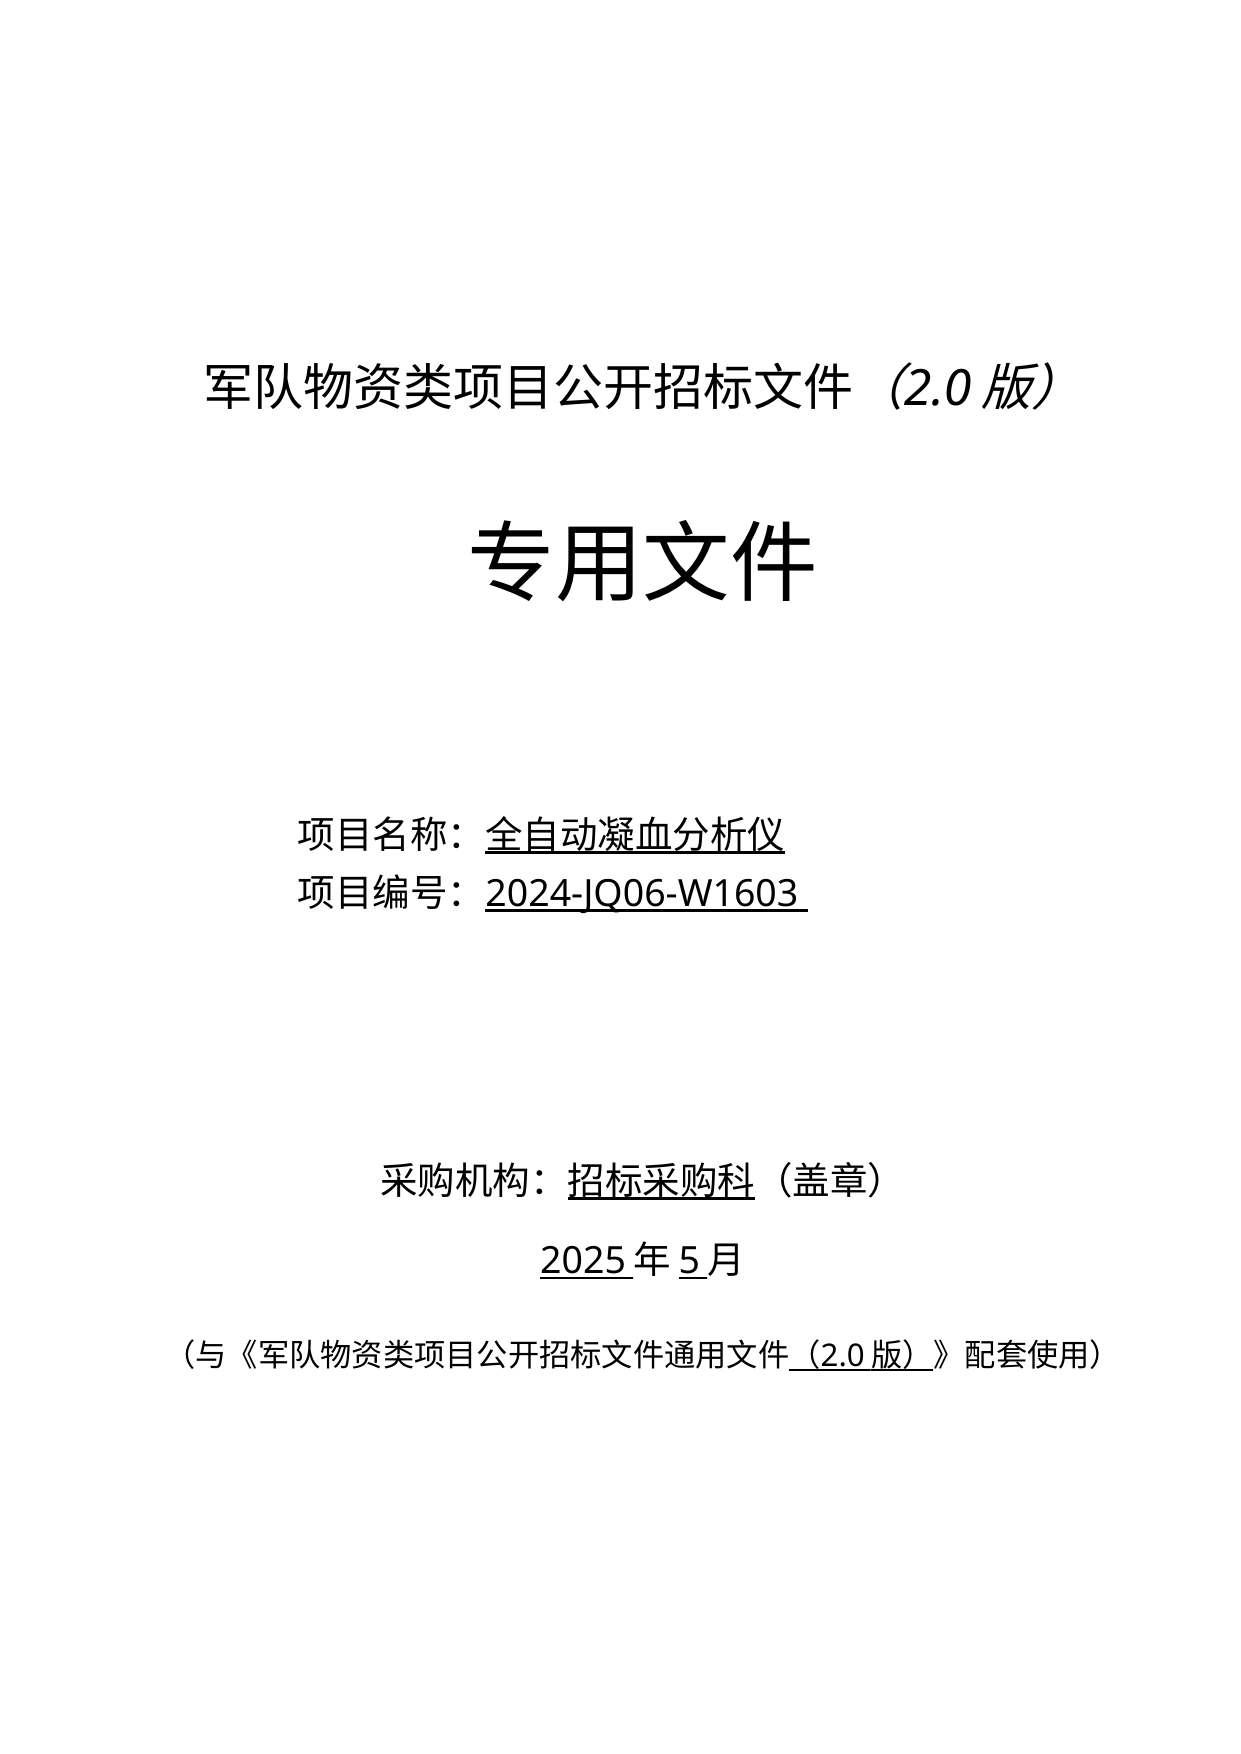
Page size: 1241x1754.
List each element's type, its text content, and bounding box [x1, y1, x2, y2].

text 项目编号：2024-JQ06-W1603 [148, 860, 1137, 918]
subtitle 专用文件 [148, 493, 1137, 620]
text （与《军队物资类项目公开招标文件通用文件（2.0版）》配套使用） [148, 1330, 1137, 1375]
text 军队物资类项目公开招标文件（2.0版） [148, 348, 1137, 420]
text 采购机构：招标采购科（盖章） [148, 1151, 1137, 1205]
text 项目名称：全自动凝血分析仪 [148, 801, 1137, 860]
text 2025年5月 [148, 1230, 1137, 1284]
